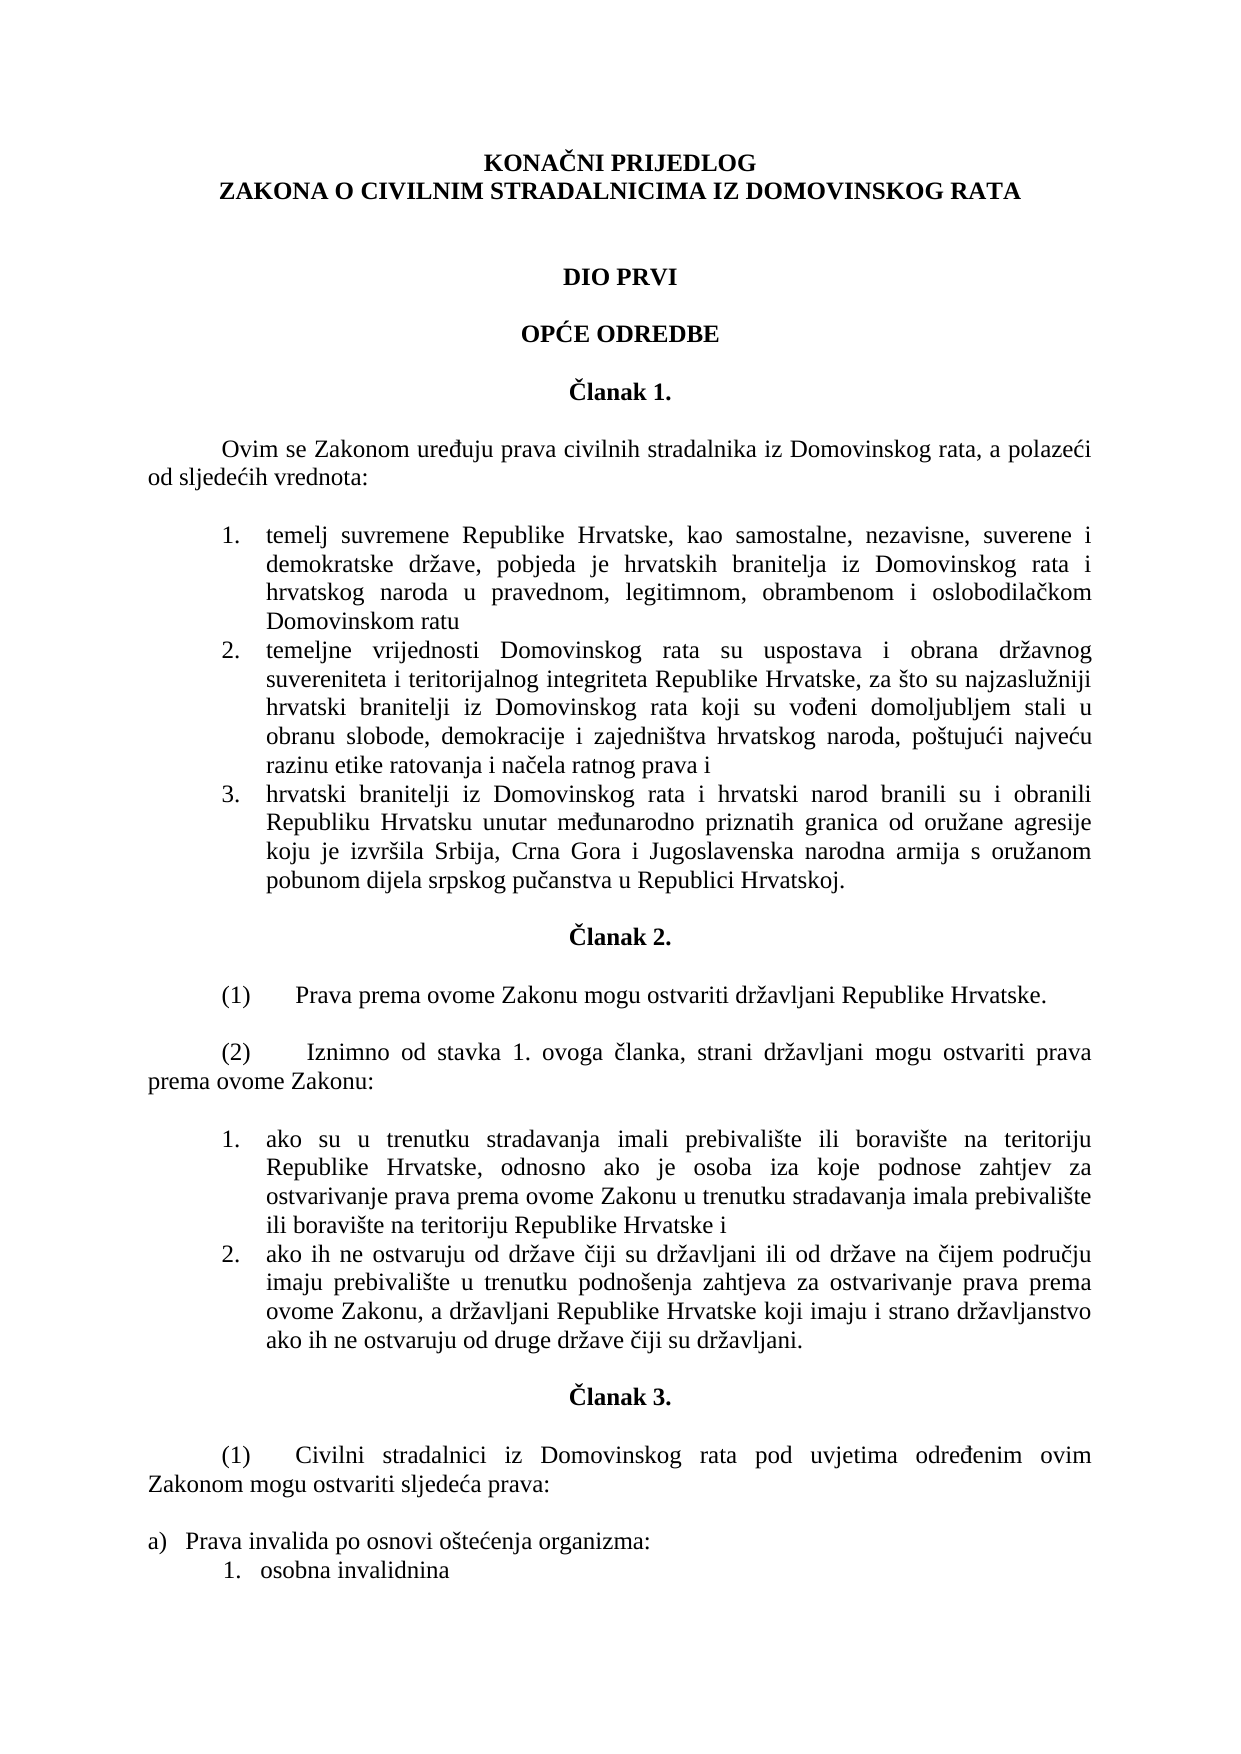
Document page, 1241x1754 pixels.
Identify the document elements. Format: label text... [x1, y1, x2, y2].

text OPĆE ODREDBE [148, 319, 1093, 348]
list Iznimno od stavka 1. ovoga članka, strani državljani mogu ostvariti prava prema ovome Zakonu: [148, 1037, 1093, 1095]
text Članak 3. [148, 1382, 1093, 1411]
list ako su u trenutku stradavanja imali prebivalište ili boravište na teritoriju Republike Hrvatske, odnosno ako je osoba iza koje podnose zahtjev za ostvarivanje prava prema ovome Zakonu u trenutku stradavanja imala prebivalište ili boravište na teritoriju Republike Hrvatske i [221, 1124, 1093, 1239]
text ZAKONA O CIVILNIM STRADALNICIMA IZ DOMOVINSKOG RATA [148, 176, 1093, 205]
list Prava prema ovome Zakonu mogu ostvariti državljani Republike Hrvatske. [148, 980, 1093, 1009]
text Članak 2. [148, 922, 1093, 951]
list ako ih ne ostvaruju od države čiji su državljani ili od države na čijem području imaju prebivalište u trenutku podnošenja zahtjeva za ostvarivanje prava prema ovome Zakonu, a državljani Republike Hrvatske koji imaju i strano državljanstvo ako ih ne ostvaruju od druge države čiji su državljani. [221, 1239, 1093, 1354]
text DIO PRVI [148, 262, 1093, 291]
text Članak 1. [148, 377, 1093, 406]
list hrvatski branitelji iz Domovinskog rata i hrvatski narod branili su i obranili Republiku Hrvatsku unutar međunarodno priznatih granica od oružane agresije koju je izvršila Srbija, Crna Gora i Jugoslavenska narodna armija s oružanom pobunom dijela srpskog pučanstva u Republici Hrvatskoj. [221, 779, 1093, 894]
text (1) Civilni stradalnici iz Domovinskog rata pod uvjetima određenim ovim Zakonom mogu ostvariti sljedeća prava: [148, 1440, 1093, 1497]
list osobna invalidnina [223, 1555, 1093, 1584]
list temelj suvremene Republike Hrvatske, kao samostalne, nezavisne, suverene i demokratske države, pobjeda je hrvatskih branitelja iz Domovinskog rata i hrvatskog naroda u pravednom, legitimnom, obrambenom i oslobodilačkom Domovinskom ratu [221, 520, 1093, 635]
text KONAČNI PRIJEDLOG [148, 148, 1093, 176]
list Prava invalida po osnovi oštećenja organizma: [148, 1526, 1093, 1555]
list temeljne vrijednosti Domovinskog rata su uspostava i obrana državnog suvereniteta i teritorijalnog integriteta Republike Hrvatske, za što su najzaslužniji hrvatski branitelji iz Domovinskog rata koji su vođeni domoljubljem stali u obranu slobode, demokracije i zajedništva hrvatskog naroda, poštujući najveću razinu etike ratovanja i načela ratnog prava i [221, 635, 1093, 779]
text Ovim se Zakonom uređuju prava civilnih stradalnika iz Domovinskog rata, a polazeći od sljedećih vrednota: [148, 434, 1093, 491]
